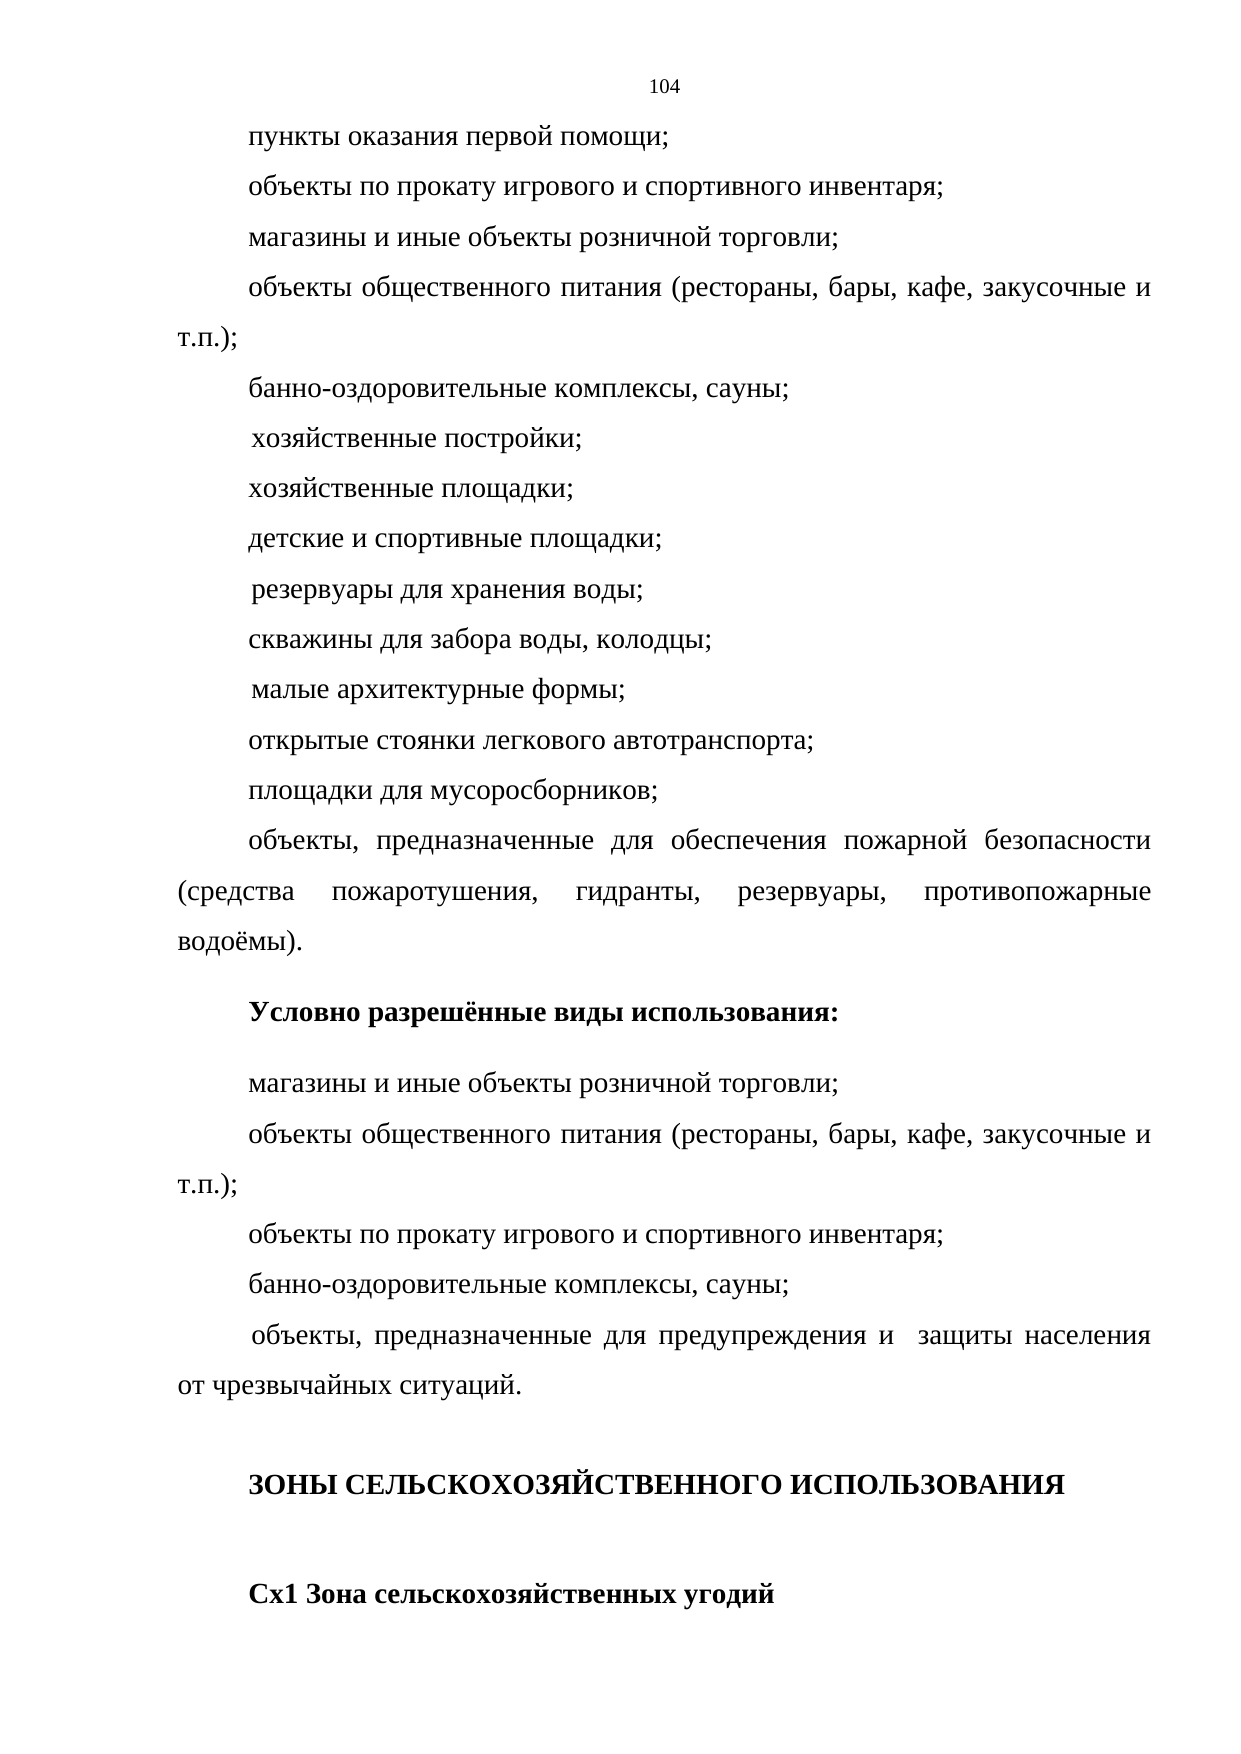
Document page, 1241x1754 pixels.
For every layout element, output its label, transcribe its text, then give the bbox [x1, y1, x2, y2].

text ЗОНЫ СЕЛЬСКОХОЗЯЙСТВЕННОГО ИСПОЛЬЗОВАНИЯ [177, 1467, 1152, 1501]
text детские и спортивные площадки; [177, 521, 1152, 554]
text магазины и иные объекты розничной торговли; [177, 219, 1152, 252]
text хозяйственные площадки; [177, 470, 1152, 504]
text объекты по прокату игрового и спортивного инвентаря; [177, 1216, 1152, 1250]
text резервуары для хранения воды; [177, 571, 1152, 604]
text открытые стоянки легкового автотранспорта; [177, 722, 1152, 755]
text объекты общественного питания (рестораны, бары, кафе, закусочные и т.п.); [177, 1116, 1152, 1199]
text банно-оздоровительные комплексы, сауны; [177, 370, 1152, 403]
text объекты общественного питания (рестораны, бары, кафе, закусочные и т.п.); [177, 269, 1152, 353]
text скважины для забора воды, колодцы; [177, 621, 1152, 655]
text банно-оздоровительные комплексы, сауны; [177, 1267, 1152, 1300]
text малые архитектурные формы; [177, 672, 1152, 705]
text площадки для мусоросборников; [177, 772, 1152, 806]
text пункты оказания первой помощи; [177, 118, 1152, 152]
text объекты, предназначенные для предупреждения и защиты населения от чрезвычайных ситуаций. [177, 1317, 1152, 1401]
text объекты, предназначенные для обеспечения пожарной безопасности (средства пожаротушения, гидранты, резервуары, противопожарные водоёмы). [177, 822, 1152, 957]
text хозяйственные постройки; [177, 420, 1152, 453]
text Сх1 Зона сельскохозяйственных угодий [177, 1576, 1152, 1609]
text Условно разрешённые виды использования: [177, 994, 1152, 1028]
text магазины и иные объекты розничной торговли; [177, 1065, 1152, 1099]
text объекты по прокату игрового и спортивного инвентаря; [177, 168, 1152, 202]
